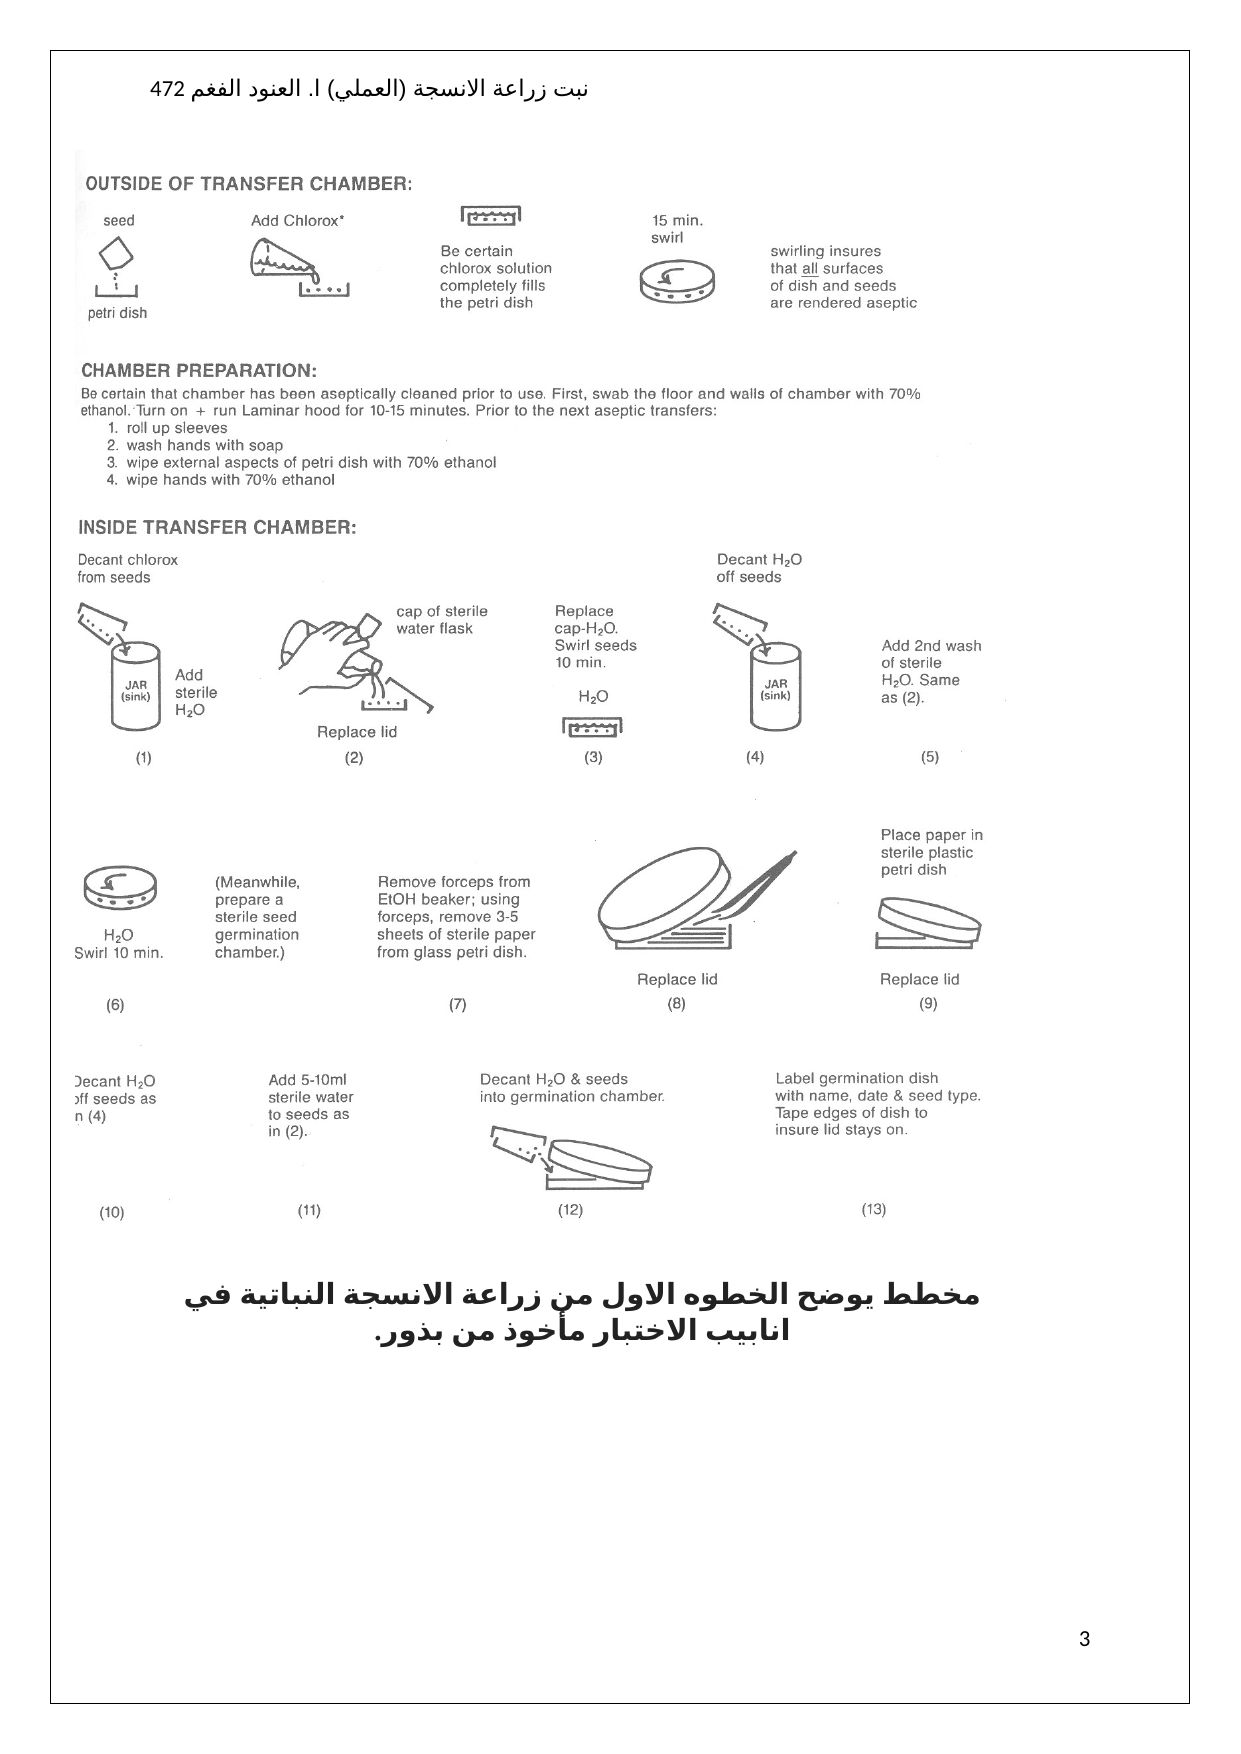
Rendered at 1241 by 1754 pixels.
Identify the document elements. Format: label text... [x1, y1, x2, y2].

picture [75, 150, 1015, 1275]
list مخطط يوضح الخطوه الاول من زراعة الانسجة النباتية في انابيب الاختبار مأخوذ من بذور. [150, 1277, 1015, 1347]
